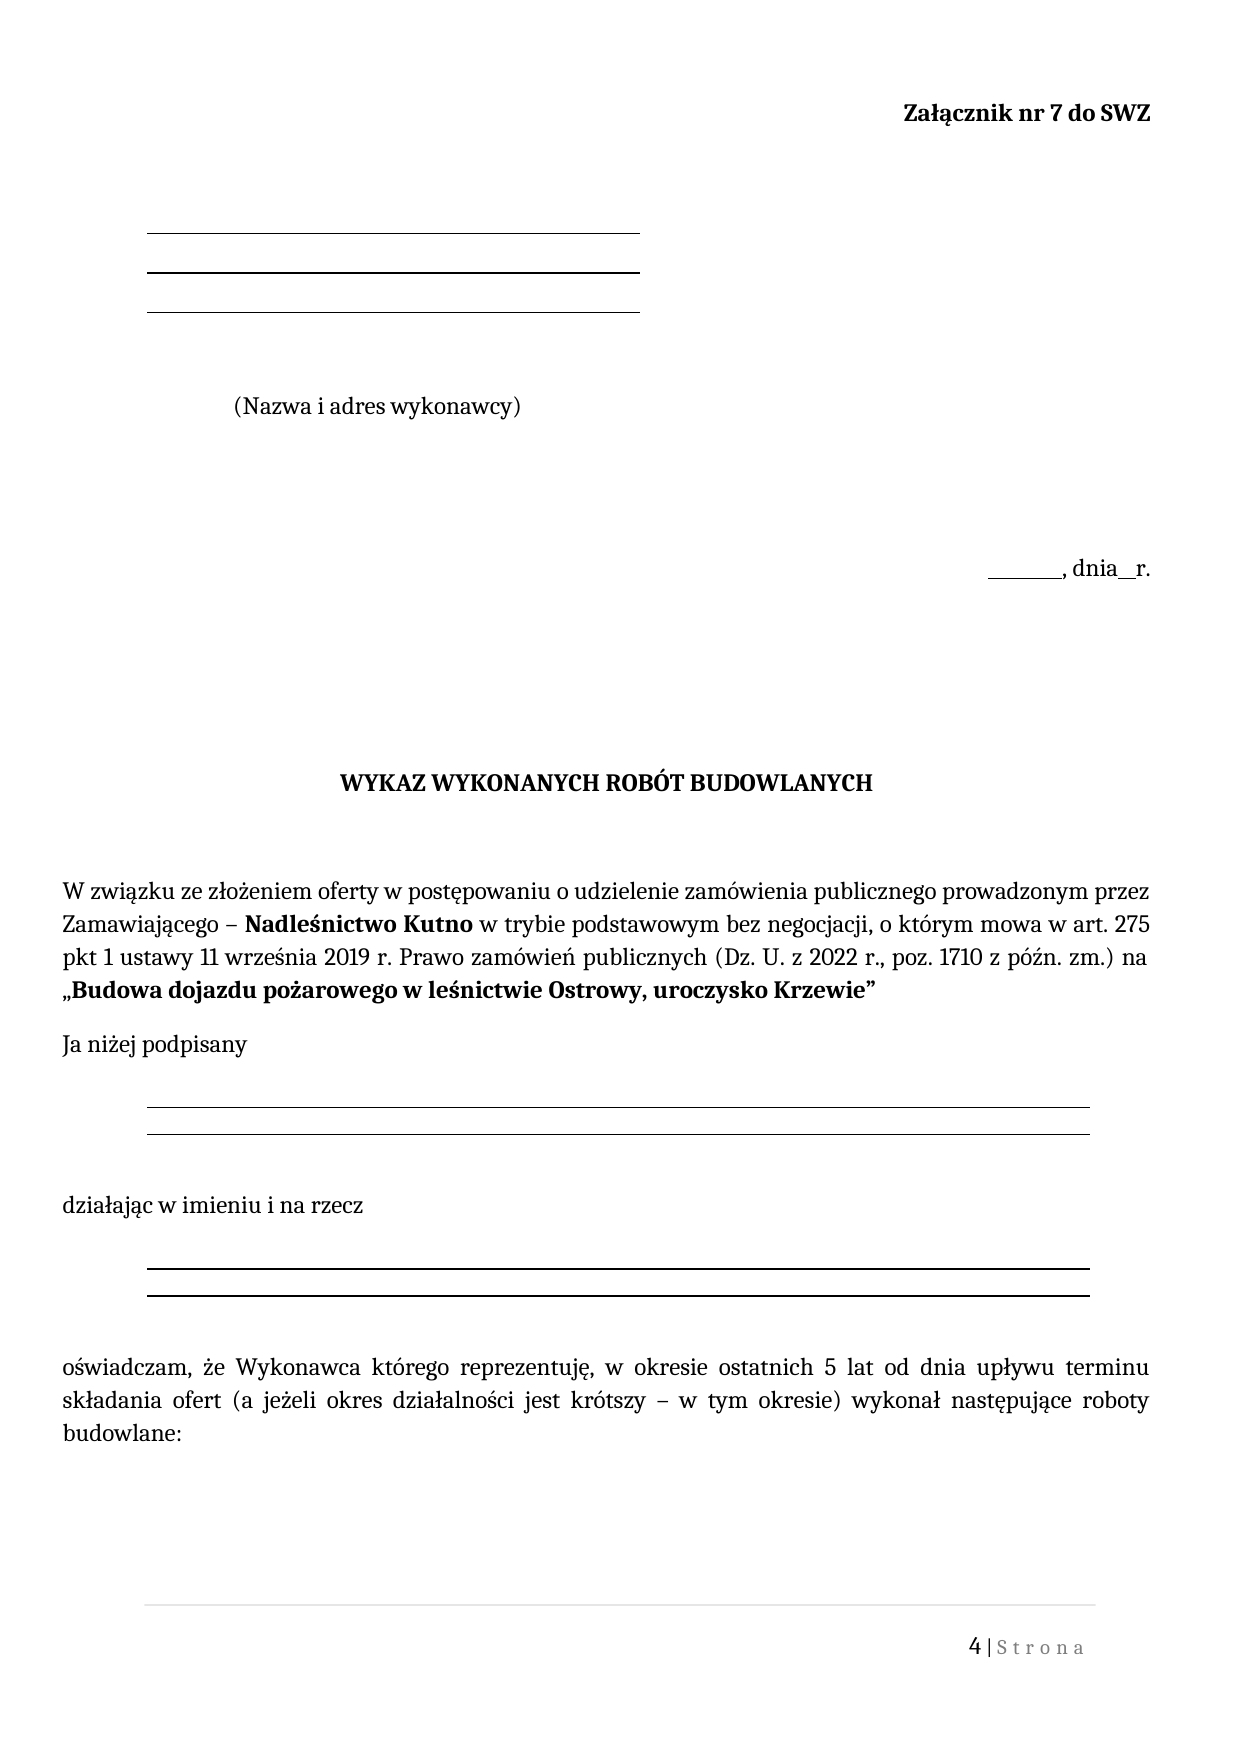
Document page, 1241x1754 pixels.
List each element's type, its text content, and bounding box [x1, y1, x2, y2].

text działając w imieniu i na rzecz [62, 1191, 1151, 1220]
text , dnia r. [62, 553, 1151, 582]
text (Nazwa i adres wykonawcy) [62, 392, 1151, 421]
text Ja niżej podpisany [62, 1029, 1151, 1058]
text WYKAZ WYKONANYCH ROBÓT BUDOWLANYCH [62, 769, 1151, 798]
text W związku ze złożeniem oferty w postępowaniu o udzielenie zamówienia publicznego prowadzonym przez Zamawiającego – Nadleśnictwo Kutno w trybie podstawowym bez negocjacji, o którym mowa w art. 275 pkt 1 ustawy 11 września 2019 r. Prawo zamówień publicznych (Dz. U. z 2022 r., poz. 1710 z późn. zm.) na „Budowa dojazdu pożarowego w leśnictwie Ostrowy, uroczysko Krzewie” [62, 877, 1151, 1004]
text oświadczam, że Wykonawca którego reprezentuję, w okresie ostatnich 5 lat od dnia upływu terminu składania ofert (a jeżeli okres działalności jest krótszy – w tym okresie) wykonał następujące roboty budowlane: [62, 1353, 1151, 1448]
text Załącznik nr 7 do SWZ [62, 99, 1151, 128]
